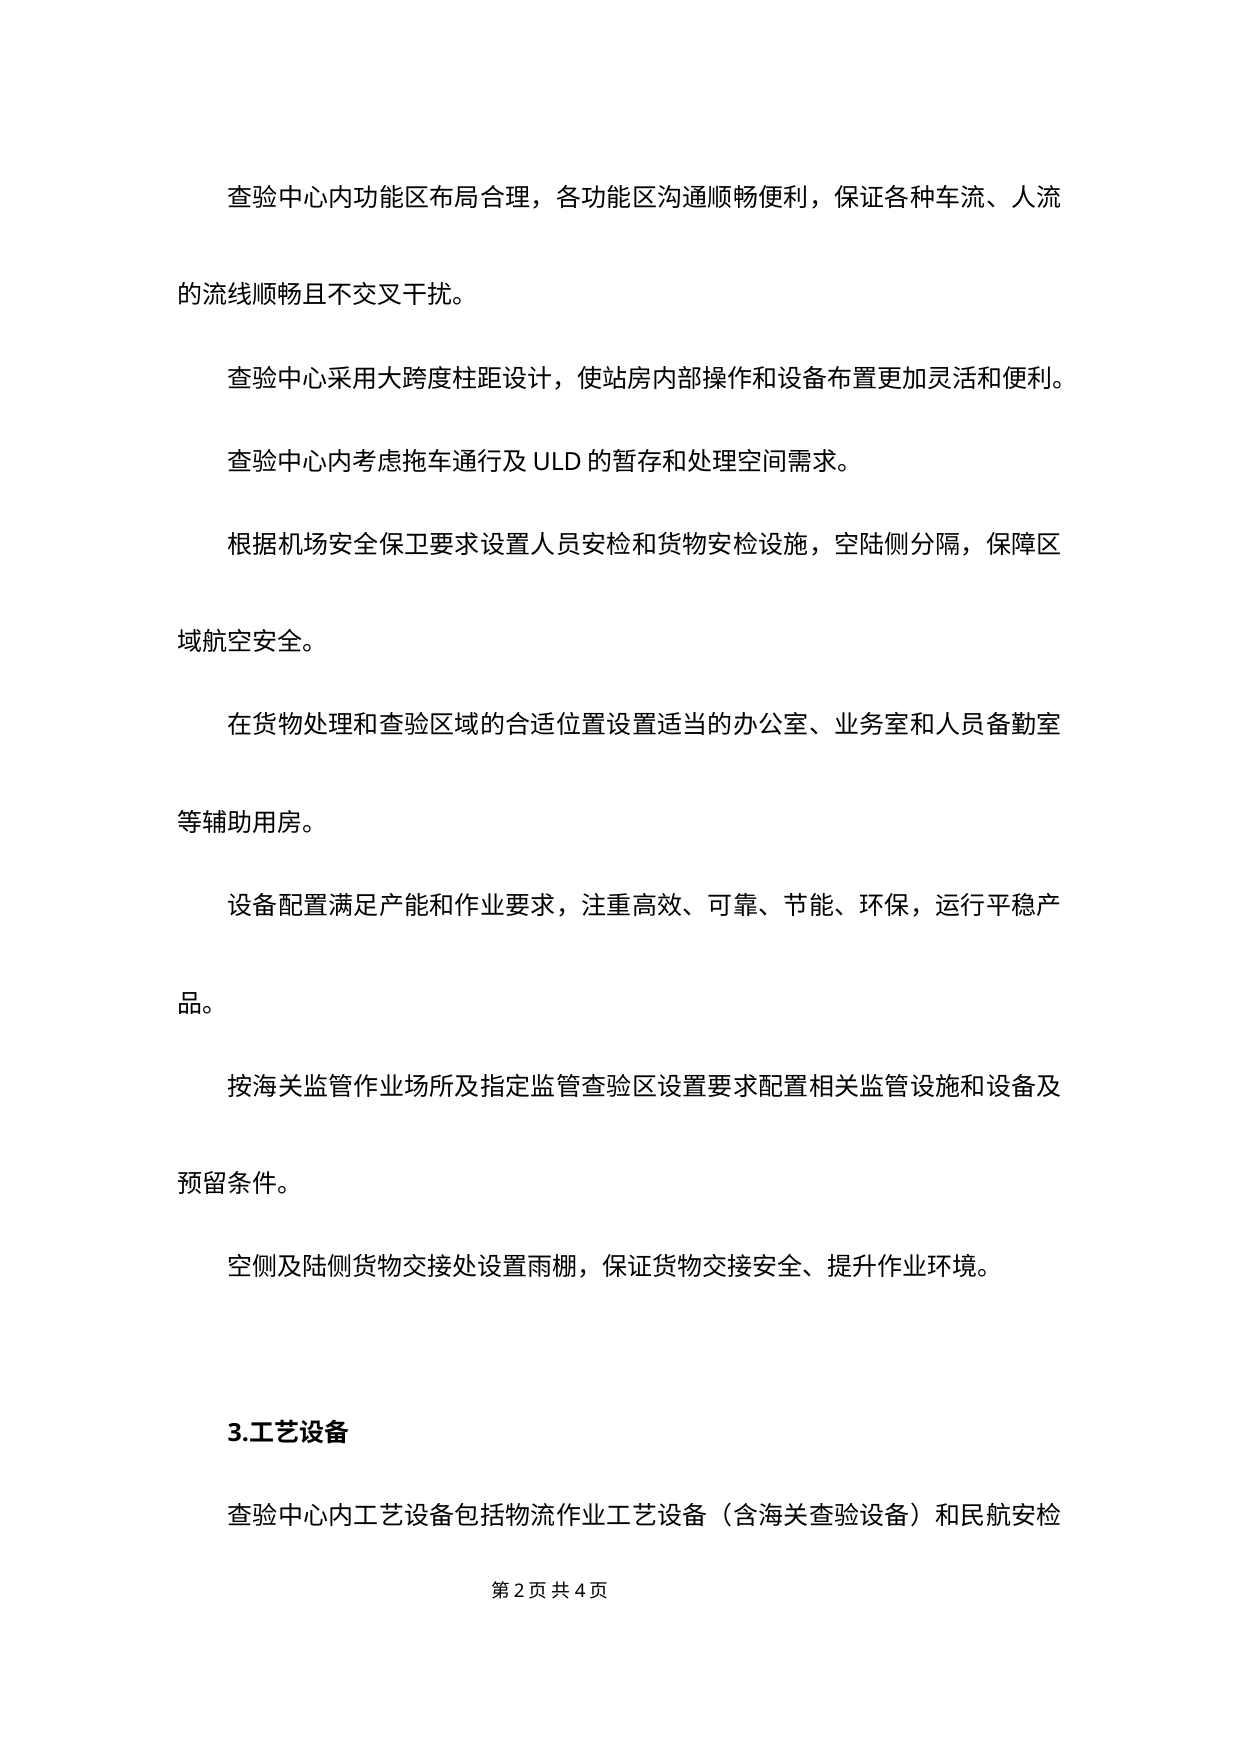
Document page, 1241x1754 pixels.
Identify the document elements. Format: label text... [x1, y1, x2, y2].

text 查验中心内考虑拖车通行及ULD的暂存和处理空间需求。 [177, 427, 1063, 492]
text 在货物处理和查验区域的合适位置设置适当的办公室、业务室和人员备勤室等辅助用房。 [177, 691, 1063, 853]
text 按海关监管作业场所及指定监管查验区设置要求配置相关监管设施和设备及预留条件。 [177, 1052, 1063, 1214]
text 设备配置满足产能和作业要求，注重高效、可靠、节能、环保，运行平稳产品。 [177, 871, 1063, 1034]
text 根据机场安全保卫要求设置人员安检和货物安检设施，空陆侧分隔，保障区域航空安全。 [177, 510, 1063, 672]
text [177, 1481, 1063, 1546]
text 查验中心采用大跨度柱距设计，使站房内部操作和设备布置更加灵活和便利。 [177, 344, 1063, 409]
text 查验中心内功能区布局合理，各功能区沟通顺畅便利，保证各种车流、人流的流线顺畅且不交叉干扰。 [177, 163, 1063, 326]
text 空侧及陆侧货物交接处设置雨棚，保证货物交接安全、提升作业环境。 [177, 1232, 1063, 1297]
text 3.工艺设备 [177, 1398, 1063, 1463]
